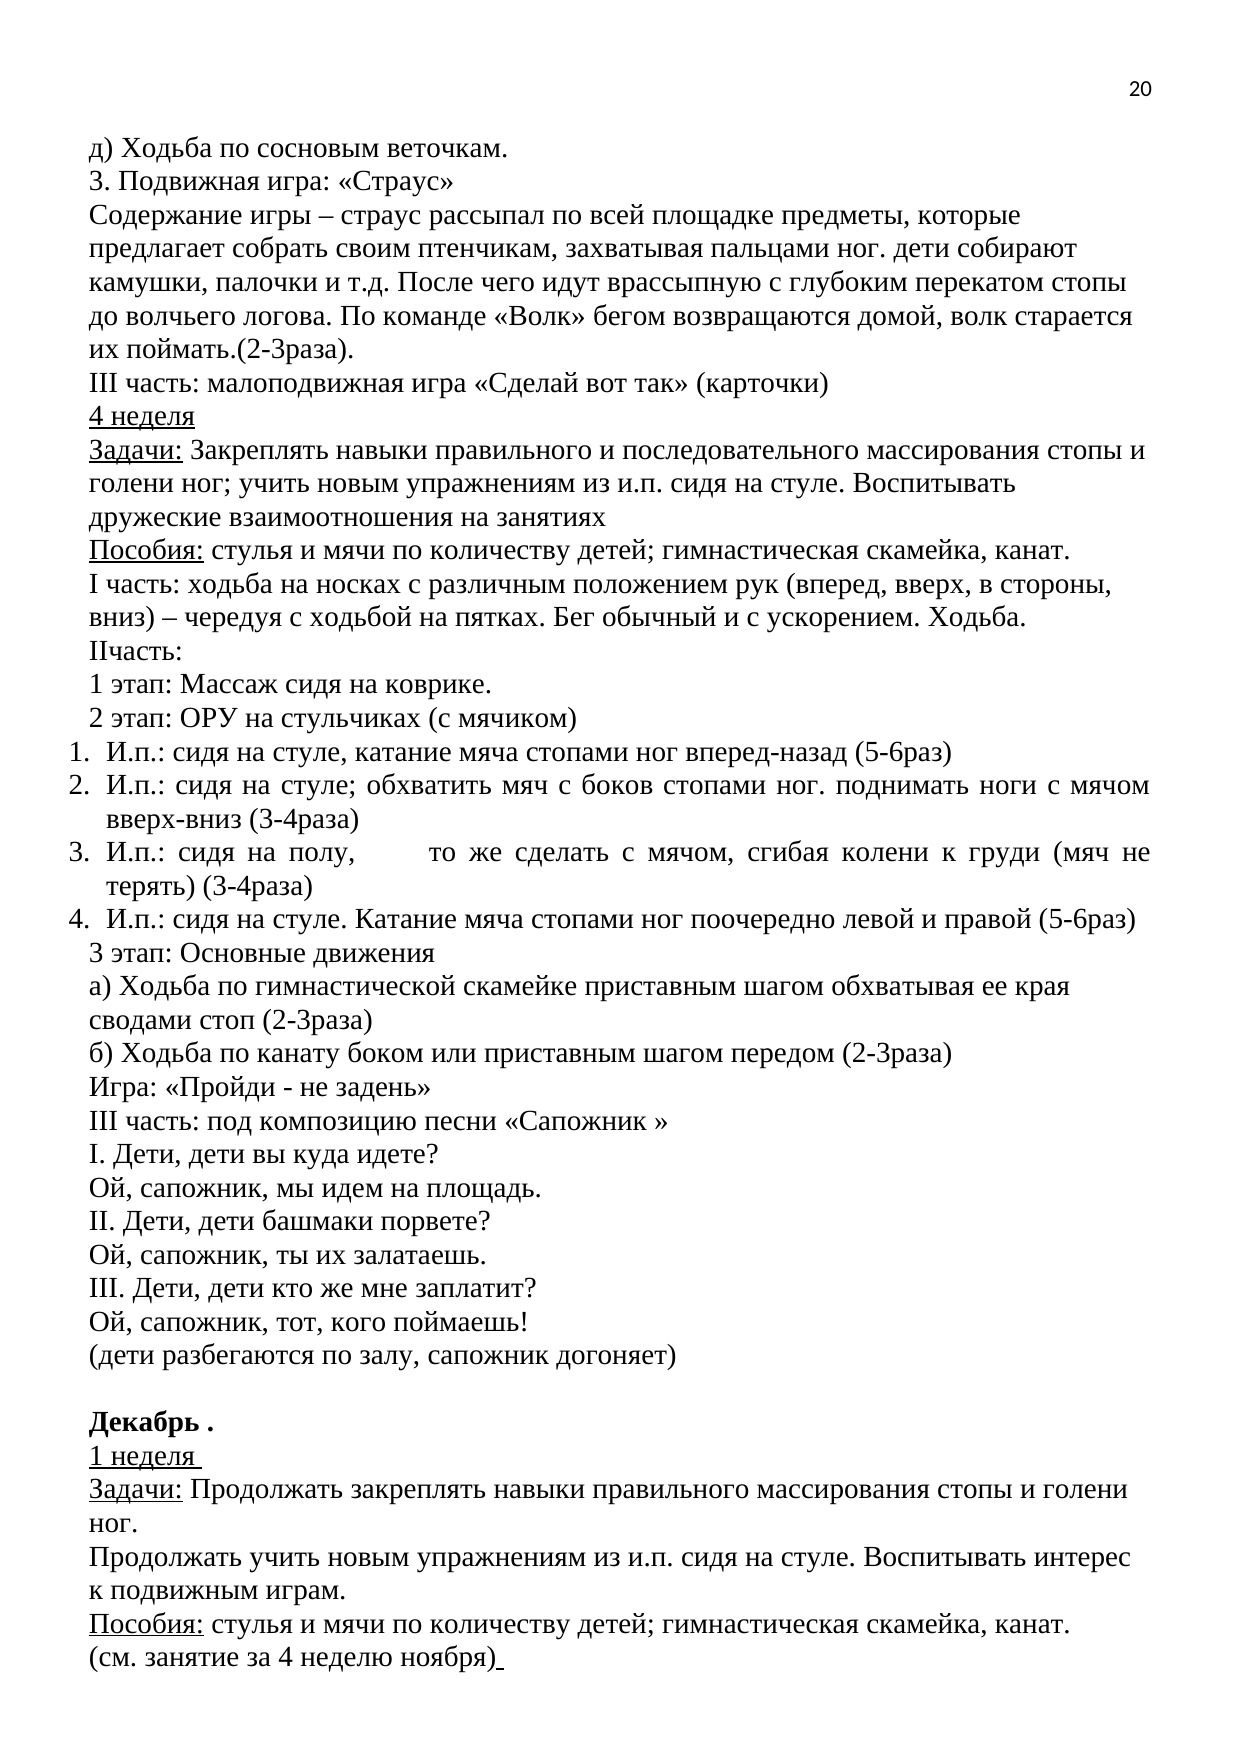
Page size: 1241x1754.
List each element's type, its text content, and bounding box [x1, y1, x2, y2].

text 3. Подвижная игра: «Страус» [89, 163, 1152, 197]
list И.п.: сидя на стуле, катание мяча стопами ног вперед-назад (5-6раз) [68, 734, 1152, 767]
text а) Ходьба по гимнастической скамейке приставным шагом обхватывая ее края сводами стоп (2-3раза) [89, 968, 1152, 1036]
text Ой, сапожник, мы идем на площадь. [89, 1170, 1152, 1203]
text Содержание игры – страус рассыпал по всей площадке предметы, которые предлагает собрать своим птенчикам, захватывая пальцами ног. дети собирают камушки, палочки и т.д. После чего идут врассыпную с глубоким перекатом стопы до волчьего логова. По команде «Волк» бегом возвращаются домой, волк старается их поймать.(2-3раза). [89, 197, 1152, 365]
list И.п.: сидя на стуле; обхватить мяч с боков стопами ног. поднимать ноги с мячом вверх-вниз (3-4раза) [68, 767, 1152, 834]
text (см. занятие за 4 неделю ноября) [89, 1639, 1152, 1673]
text Продолжать учить новым упражнениям из и.п. сидя на стуле. Воспитывать интерес к подвижным играм. [89, 1539, 1152, 1606]
text 2 этап: ОРУ на стульчиках (с мячиком) [89, 700, 1152, 734]
text 1 неделя [89, 1438, 1152, 1472]
list И.п.: сидя на полу, то же сделать с мячом, сгибая колени к груди (мяч не терять) (3-4раза) [68, 834, 1152, 901]
text Пособия: стулья и мячи по количеству детей; гимнастическая скамейка, канат. [89, 1606, 1152, 1639]
text (дети разбегаются по залу, сапожник догоняет) [89, 1337, 1152, 1371]
text 1 этап: Массаж сидя на коврике. [89, 667, 1152, 700]
text Декабрь . [89, 1404, 1152, 1438]
text 3 этап: Основные движения [89, 935, 1152, 968]
text Ой, сапожник, тот, кого поймаешь! [89, 1304, 1152, 1337]
text Задачи: Продолжать закреплять навыки правильного массирования стопы и голени ног. [89, 1472, 1152, 1539]
text III часть: под композицию песни «Сапожник » [89, 1103, 1152, 1136]
text III часть: малоподвижная игра «Сделай вот так» (карточки) [89, 365, 1152, 398]
text 4 неделя [89, 398, 1152, 432]
list И.п.: сидя на стуле. Катание мяча стопами ног поочередно левой и правой (5-6раз) [68, 901, 1152, 935]
text IIчасть: [89, 633, 1152, 667]
text б) Ходьба по канату боком или приставным шагом передом (2-3раза) [89, 1036, 1152, 1069]
text I часть: ходьба на носках с различным положением рук (вперед, вверх, в стороны, вниз) – чередуя с ходьбой на пятках. Бег обычный и с ускорением. Ходьба. [89, 566, 1152, 633]
text Ой, сапожник, ты их залатаешь. [89, 1237, 1152, 1270]
text Задачи: Закреплять навыки правильного и последовательного массирования стопы и голени ног; учить новым упражнениям из и.п. сидя на стуле. Воспитывать дружеские взаимоотношения на занятиях [89, 432, 1152, 532]
text Пособия: стулья и мячи по количеству детей; гимнастическая скамейка, канат. [89, 532, 1152, 566]
text д) Ходьба по сосновым веточкам. [89, 130, 1152, 163]
text II. Дети, дети башмаки порвете? [89, 1203, 1152, 1237]
text I. Дети, дети вы куда идете? [89, 1136, 1152, 1170]
text Игра: «Пройди - не задень» [89, 1069, 1152, 1103]
text III. Дети, дети кто же мне заплатит? [89, 1270, 1152, 1304]
